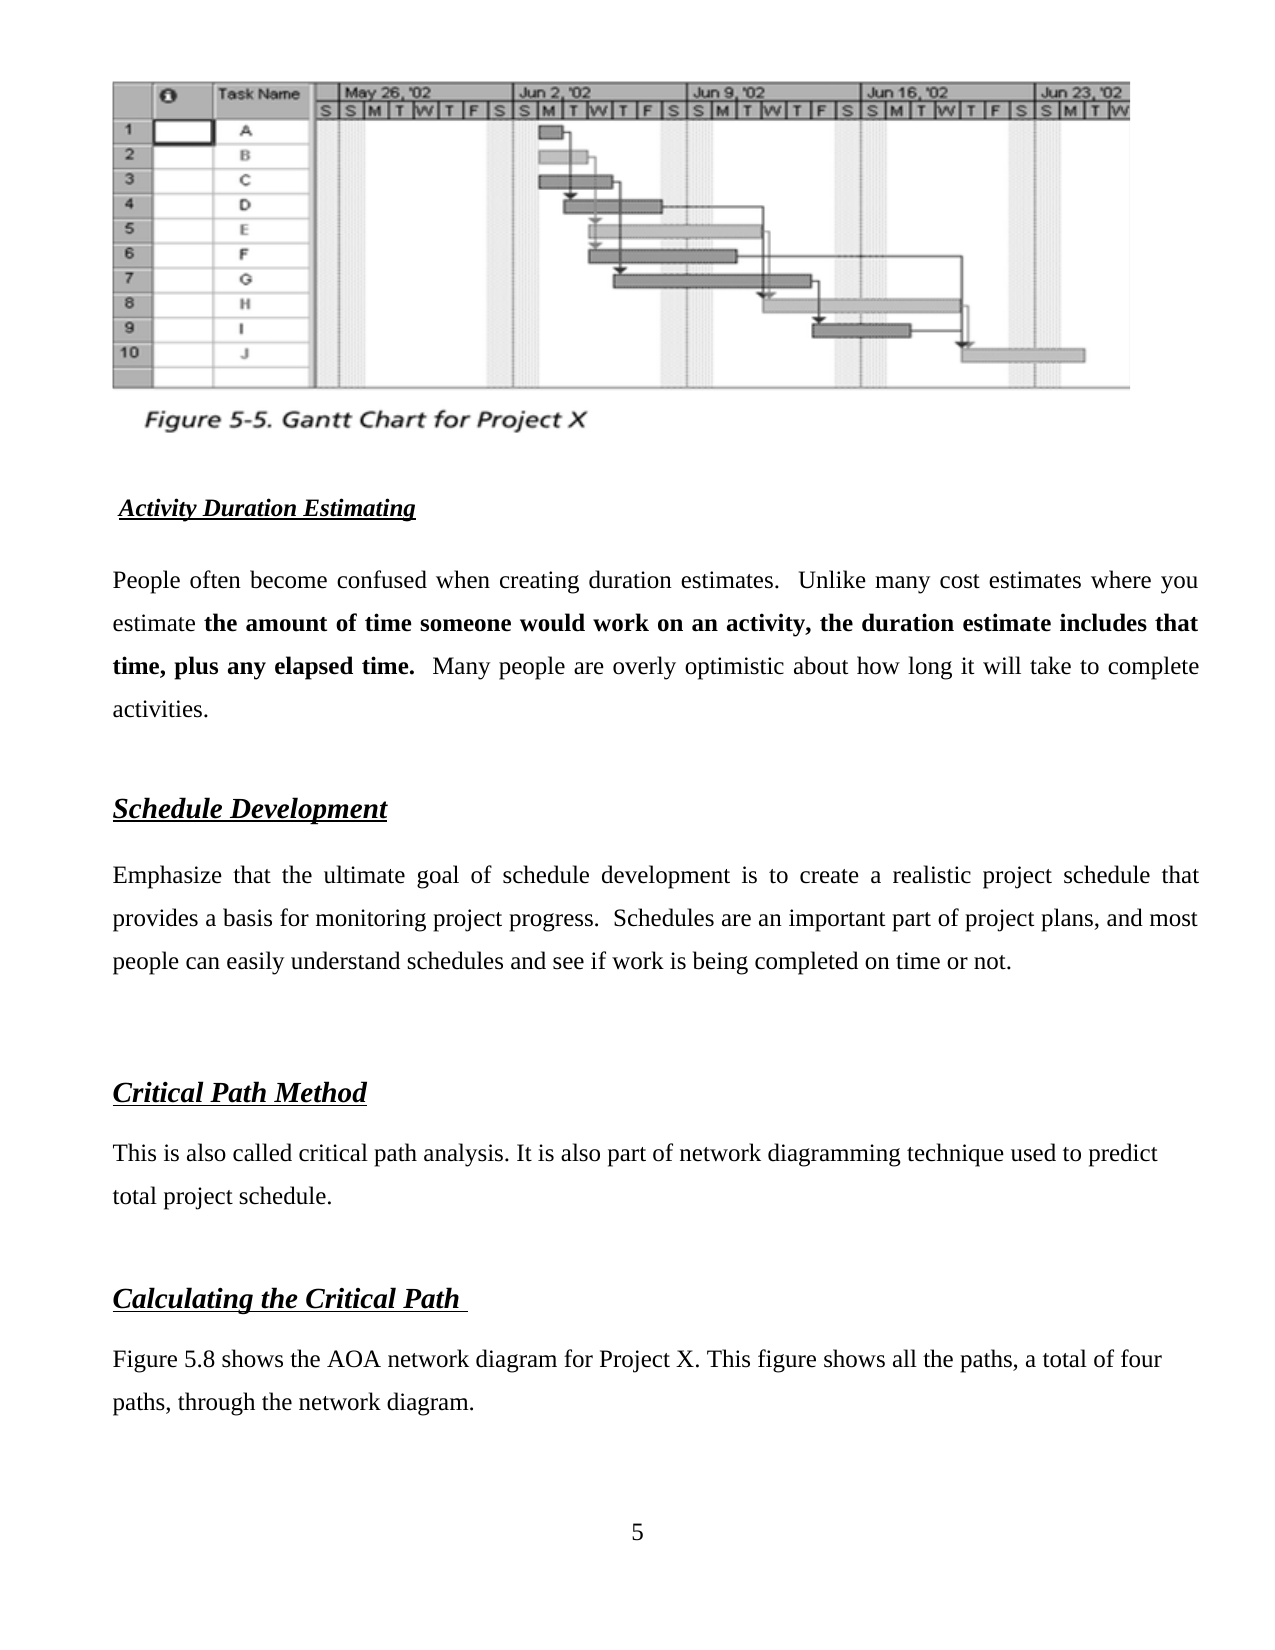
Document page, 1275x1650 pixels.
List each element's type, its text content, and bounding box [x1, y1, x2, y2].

text Calculating the Critical Path [112, 1282, 1200, 1315]
text Critical Path Method [112, 1076, 1200, 1109]
subtitle Schedule Development [112, 791, 1200, 825]
text Figure 5.8 shows the AOA network diagram for Project X. This figure shows all the paths, a total of four paths, through the network diagram. [112, 1344, 1200, 1416]
text Activity Duration Estimating [112, 493, 1200, 522]
text Emphasize that the ultimate goal of schedule development is to create a realistic project schedule that provides a basis for monitoring project progress. Schedules are an important part of project plans, and most people can easily understand schedules and see if work is being completed on time or not. [112, 860, 1200, 975]
text This is also called critical path analysis. It is also part of network diagramming technique used to predict total project schedule. [112, 1138, 1200, 1210]
picture [112, 75, 1130, 436]
text People often become confused when creating duration estimates. Unlike many cost estimates where you estimate the amount of time someone would work on an activity, the duration estimate includes that time, plus any elapsed time. Many people are overly optimistic about how long it will take to complete activities. [112, 565, 1200, 723]
